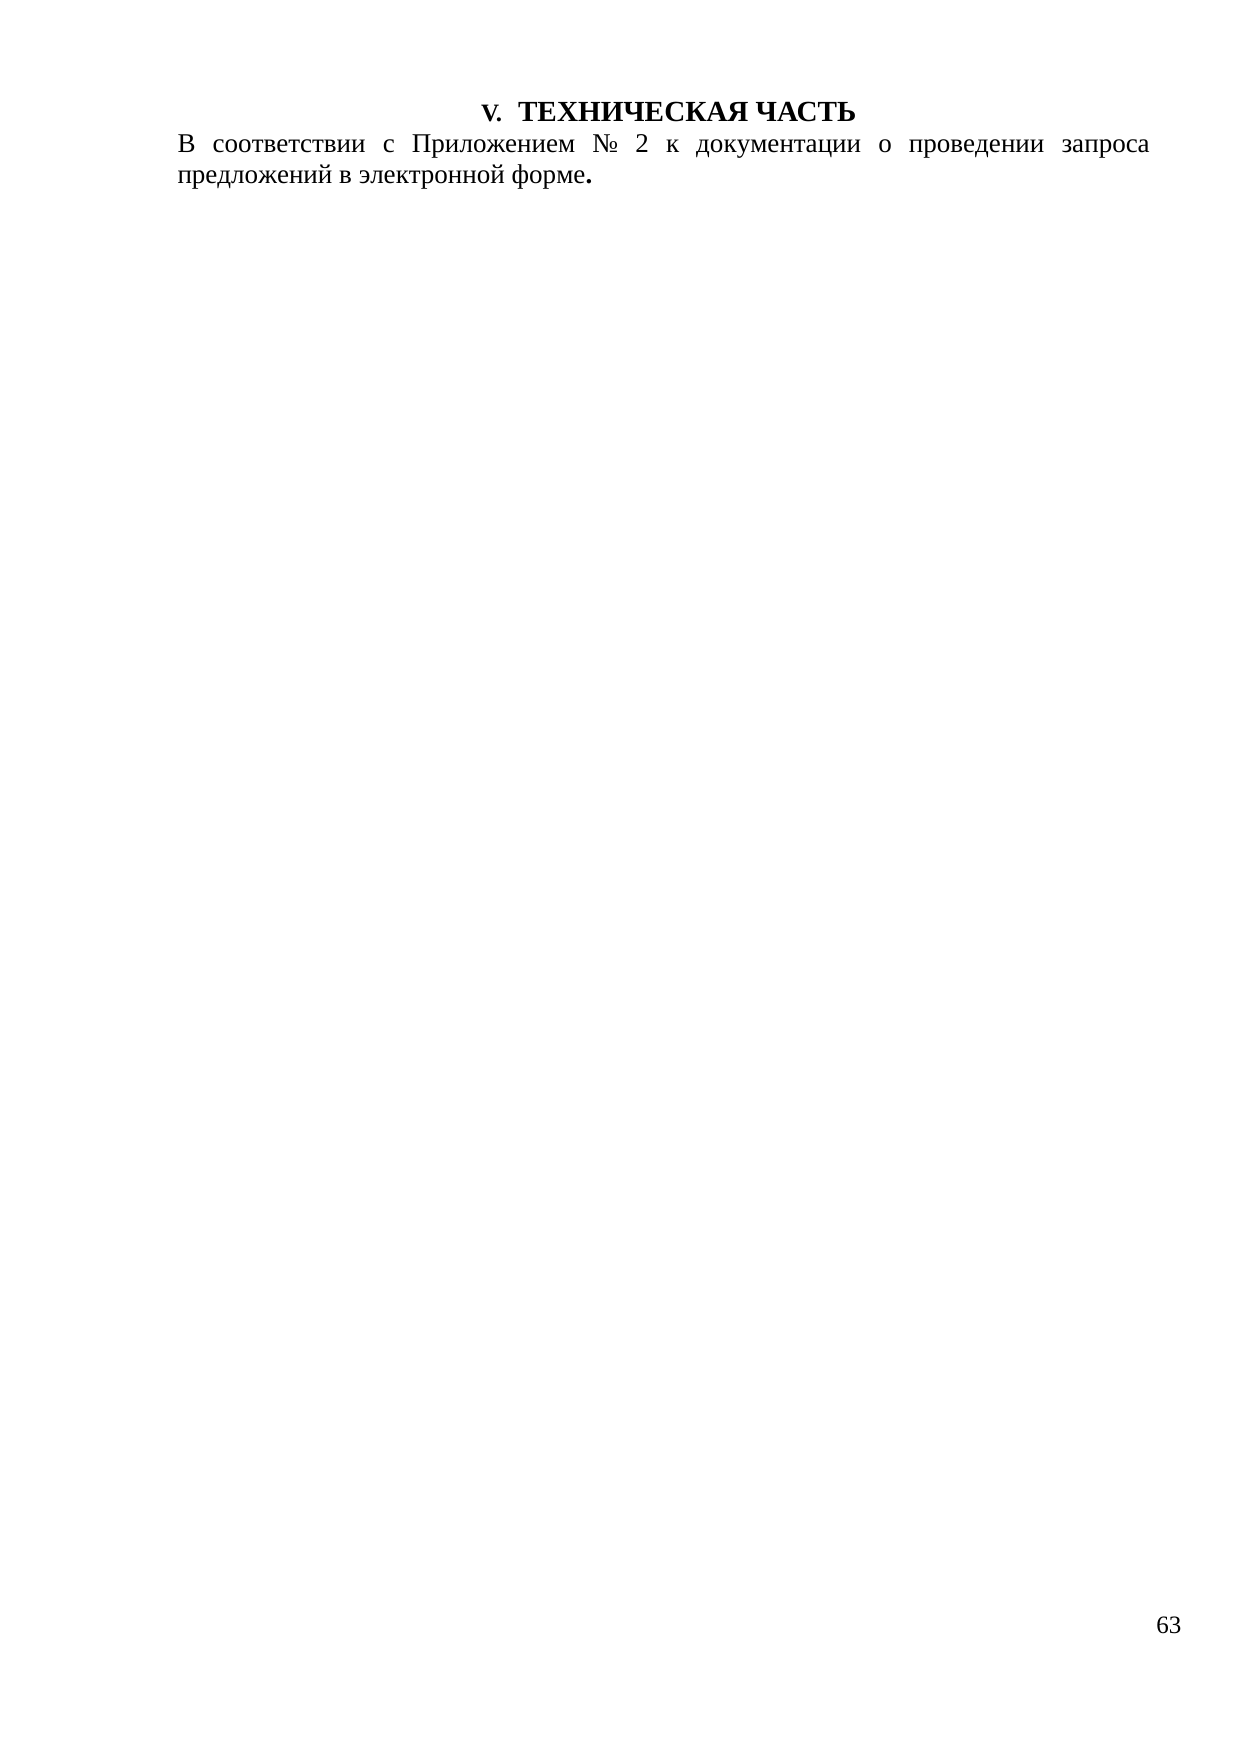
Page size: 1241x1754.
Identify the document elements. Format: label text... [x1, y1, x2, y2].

subtitle ТЕХНИЧЕСКАЯ ЧАСТЬ [118, 94, 1181, 127]
list В соответствии с Приложением № 2 к документации о проведении запроса предложений в электронной форме. [177, 127, 1152, 190]
